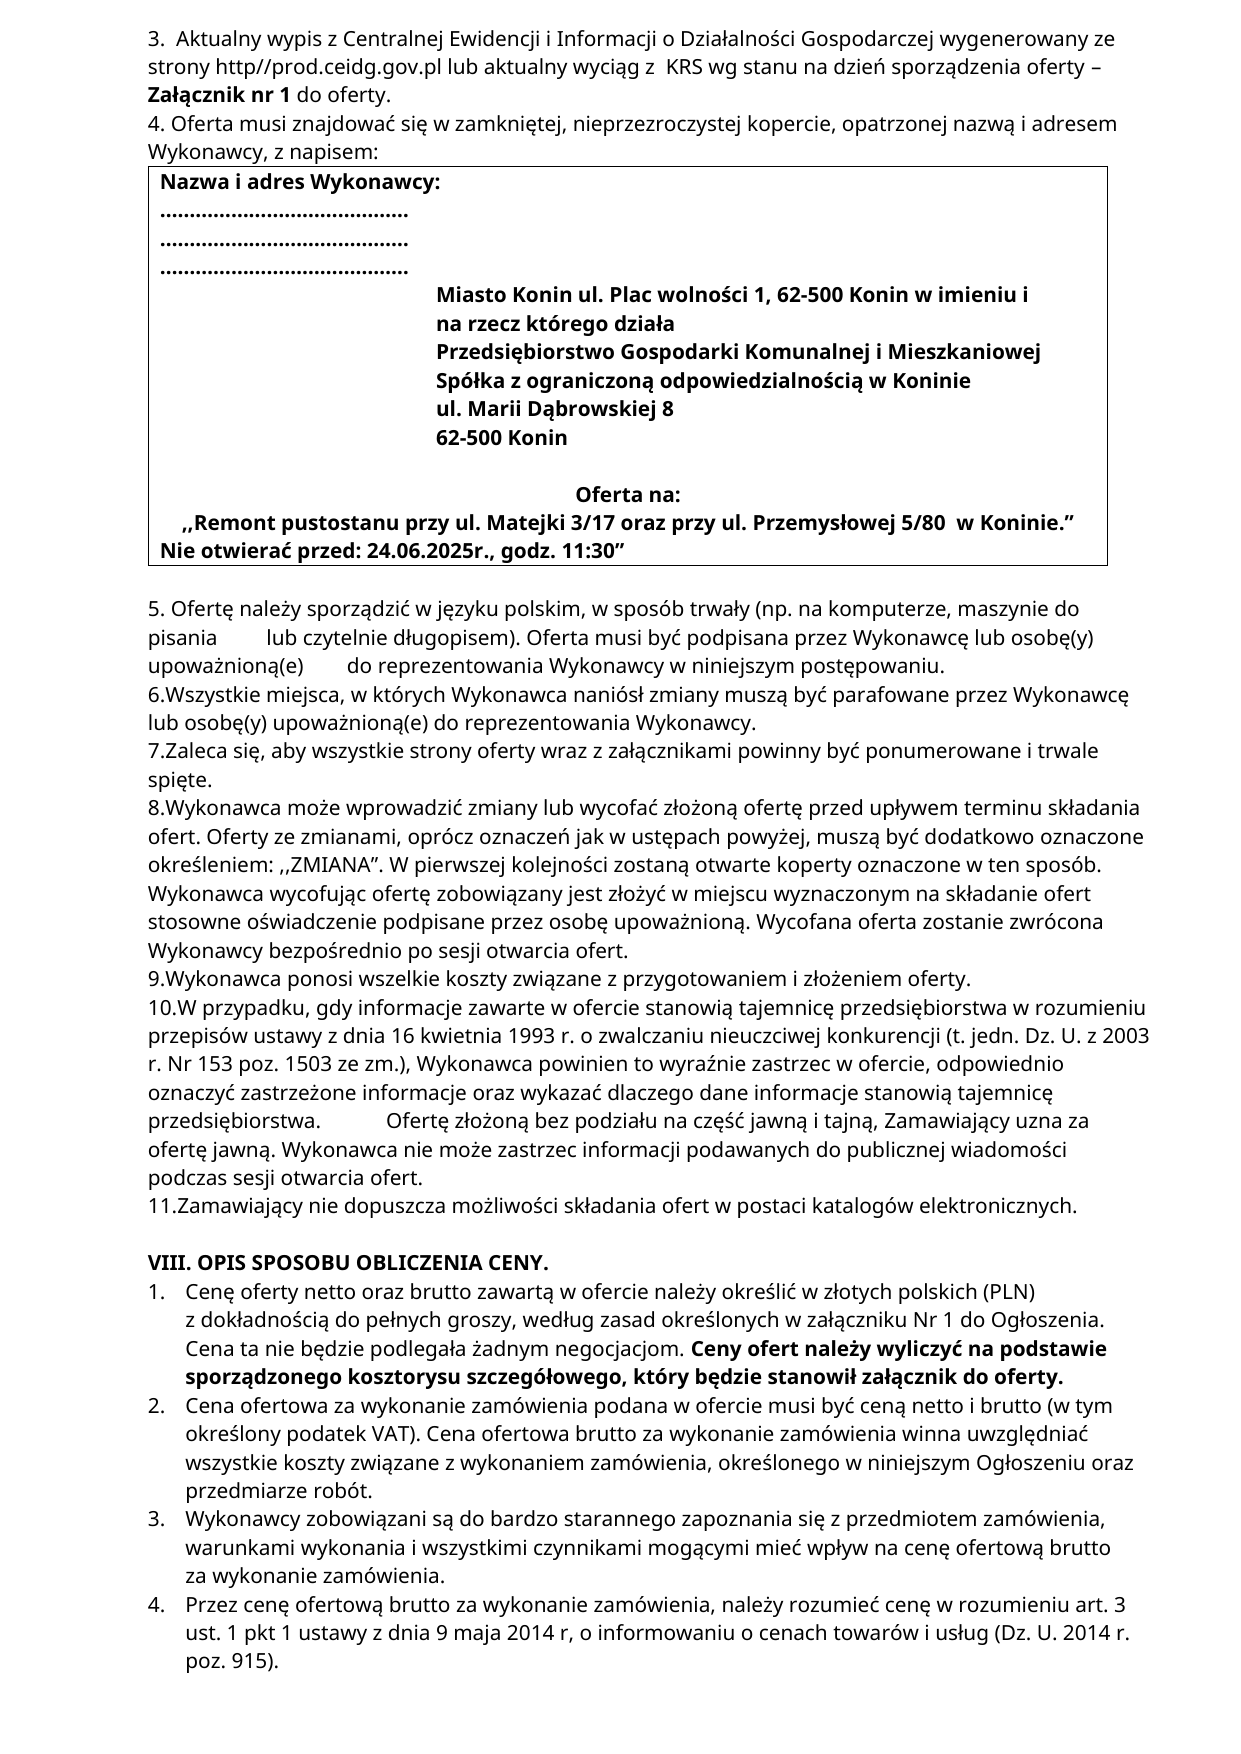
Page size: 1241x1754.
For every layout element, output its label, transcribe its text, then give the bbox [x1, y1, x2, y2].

text Wykonawcy, z napisem: [148, 137, 1152, 166]
text 8.Wykonawca może wprowadzić zmiany lub wycofać złożoną ofertę przed upływem terminu składania ofert. Oferty ze zmianami, oprócz oznaczeń jak w ustępach powyżej, muszą być dodatkowo oznaczone określeniem: ,,ZMIANA”. W pierwszej kolejności zostaną otwarte koperty oznaczone w ten sposób. Wykonawca wycofując ofertę zobowiązany jest złożyć w miejscu wyznaczonym na składanie ofert stosowne oświadczenie podpisane przez osobę upoważnioną. Wycofana oferta zostanie zwrócona Wykonawcy bezpośrednio po sesji otwarcia ofert. [148, 793, 1152, 964]
list Cena ofertowa za wykonanie zamówienia podana w ofercie musi być ceną netto i brutto (w tym określony podatek VAT). Cena ofertowa brutto za wykonanie zamówienia winna uwzględniać wszystkie koszty związane z wykonaniem zamówienia, określonego w niniejszym Ogłoszeniu oraz przedmiarze robót. [148, 1391, 1152, 1504]
text 11.Zamawiający nie dopuszcza możliwości składania ofert w postaci katalogów elektronicznych. [148, 1192, 1152, 1220]
list Cenę oferty netto oraz brutto zawartą w ofercie należy określić w złotych polskich (PLN) z dokładnością do pełnych groszy, według zasad określonych w załączniku Nr 1 do Ogłoszenia. [148, 1277, 1152, 1334]
text 5. Ofertę należy sporządzić w języku polskim, w sposób trwały (np. na komputerze, maszynie do pisania lub czytelnie długopisem). Oferta musi być podpisana przez Wykonawcę lub osobę(y) upoważnioną(e) do reprezentowania Wykonawcy w niniejszym postępowaniu. [148, 594, 1152, 680]
list Przez cenę ofertową brutto za wykonanie zamówienia, należy rozumieć cenę w rozumieniu art. 3 ust. 1 pkt 1 ustawy z dnia 9 maja 2014 r, o informowaniu o cenach towarów i usług (Dz. U. 2014 r. poz. 915). [148, 1590, 1152, 1675]
list Wykonawcy zobowiązani są do bardzo starannego zapoznania się z przedmiotem zamówienia, warunkami wykonania i wszystkimi czynnikami mogącymi mieć wpływ na cenę ofertową brutto za wykonanie zamówienia. [148, 1504, 1152, 1590]
text 4. Oferta musi znajdować się w zamkniętej, nieprzezroczystej kopercie, opatrzonej nazwą i adresem [148, 109, 1152, 137]
text 7.Zaleca się, aby wszystkie strony oferty wraz z załącznikami powinny być ponumerowane i trwale spięte. [148, 737, 1152, 793]
text 3. Aktualny wypis z Centralnej Ewidencji i Informacji o Działalności Gospodarczej wygenerowany ze strony http//prod.ceidg.gov.pl lub aktualny wyciąg z KRS wg stanu na dzień sporządzenia oferty – Załącznik nr 1 do oferty. [148, 24, 1152, 109]
text Cena ta nie będzie podlegała żadnym negocjacjom. Ceny ofert należy wyliczyć na podstawie sporządzonego kosztorysu szczegółowego, który będzie stanowił załącznik do oferty. [185, 1334, 1152, 1391]
text 10.W przypadku, gdy informacje zawarte w ofercie stanowią tajemnicę przedsiębiorstwa w rozumieniu przepisów ustawy z dnia 16 kwietnia 1993 r. o zwalczaniu nieuczciwej konkurencji (t. jedn. Dz. U. z 2003 r. Nr 153 poz. 1503 ze zm.), Wykonawca powinien to wyraźnie zastrzec w ofercie, odpowiednio oznaczyć zastrzeżone informacje oraz wykazać dlaczego dane informacje stanowią tajemnicę przedsiębiorstwa. Ofertę złożoną bez podziału na część jawną i tajną, Zamawiający uzna za ofertę jawną. Wykonawca nie może zastrzec informacji podawanych do publicznej wiadomości podczas sesji otwarcia ofert. [148, 993, 1152, 1192]
table_header Nazwa i adres Wykonawcy: …………………………………… …………………………………… …………………………………… Miasto Konin ul. Plac wolności 1, 62-500 Konin w imieniu i na rzecz którego działa Przedsiębiorstwo Gospodarki Komunalnej i Mieszkaniowej Spółka z ograniczoną odpowiedzialnością w Koninie ul. Marii Dąbrowskiej 8 62-500 Konin Oferta na: ,,Remont pustostanu przy ul. Matejki 3/17 oraz przy ul. Przemysłowej 5/80 w Koninie.” Nie otwierać przed: 24.06.2025r., godz. 11:30” [149, 167, 1107, 565]
text VIII. OPIS SPOSOBU OBLICZENIA CENY. [148, 1248, 1152, 1277]
text 6.Wszystkie miejsca, w których Wykonawca naniósł zmiany muszą być parafowane przez Wykonawcę lub osobę(y) upoważnioną(e) do reprezentowania Wykonawcy. [148, 680, 1152, 737]
text 9.Wykonawca ponosi wszelkie koszty związane z przygotowaniem i złożeniem oferty. [148, 964, 1152, 993]
